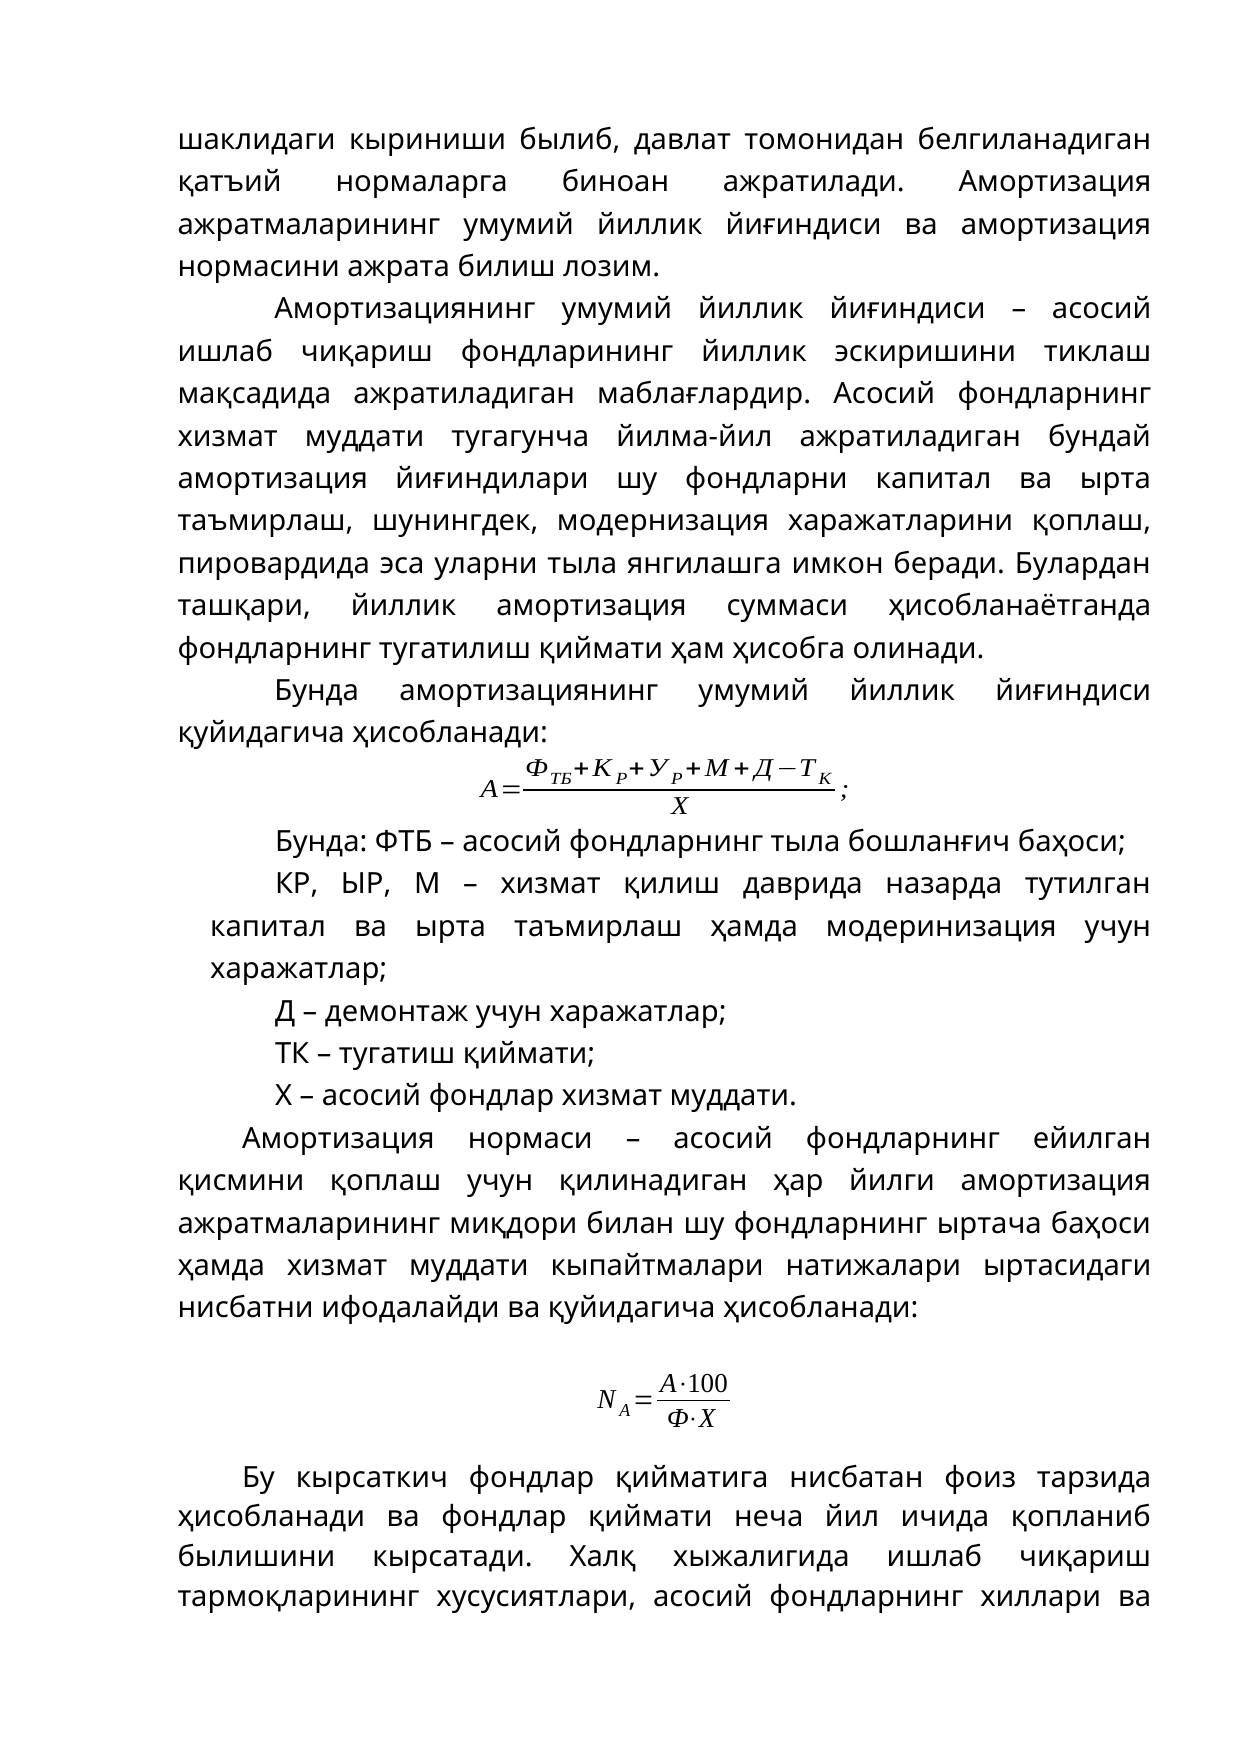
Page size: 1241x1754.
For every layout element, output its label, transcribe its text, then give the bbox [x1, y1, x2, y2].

text Амортизация нормаси – асосий фондларнинг ейилган қисмини қоплаш учун қилинадиган ҳар йилги амортизация ажратмаларининг миқдори билан шу фондларнинг ыртача баҳоси ҳамда хизмат муддати кыпайтмалари натижалари ыртасидаги нисбатни ифодалайди ва қуйидагича ҳисобланади: [177, 1117, 1152, 1329]
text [177, 118, 1152, 288]
text Д – демонтаж учун харажатлар; [210, 990, 1152, 1032]
text ТК – тугатиш қиймати; [210, 1032, 1152, 1075]
text Амортизациянинг умумий йиллик йиғиндиси – асосий ишлаб чиқариш фондларининг йиллик эскиришини тиклаш мақсадида ажратиладиган маблағлардир. Асосий фондларнинг хизмат муддати тугагунча йилма-йил ажратиладиган бундай амортизация йиғиндилари шу фондларни капитал ва ырта таъмирлаш, шунингдек, модернизация харажатларини қоплаш, пировардида эса уларни тыла янгилашга имкон беради. Булардан ташқари, йиллик амортизация суммаси ҳисобланаётганда фондларнинг тугатилиш қиймати ҳам ҳисобга олинади. [177, 288, 1152, 669]
text Бунда: ФТБ – асосий фондларнинг тыла бошланғич баҳоси; [210, 820, 1152, 863]
text Х – асосий фондлар хизмат муддати. [210, 1075, 1152, 1117]
text Бунда амортизациянинг умумий йиллик йиғиндиси қуйидагича ҳисобланади: [177, 669, 1152, 754]
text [177, 1456, 1152, 1615]
text КР, ЫР, М – хизмат қилиш даврида назарда тутилган капитал ва ырта таъмирлаш ҳамда модеринизация учун харажатлар; [210, 863, 1152, 990]
